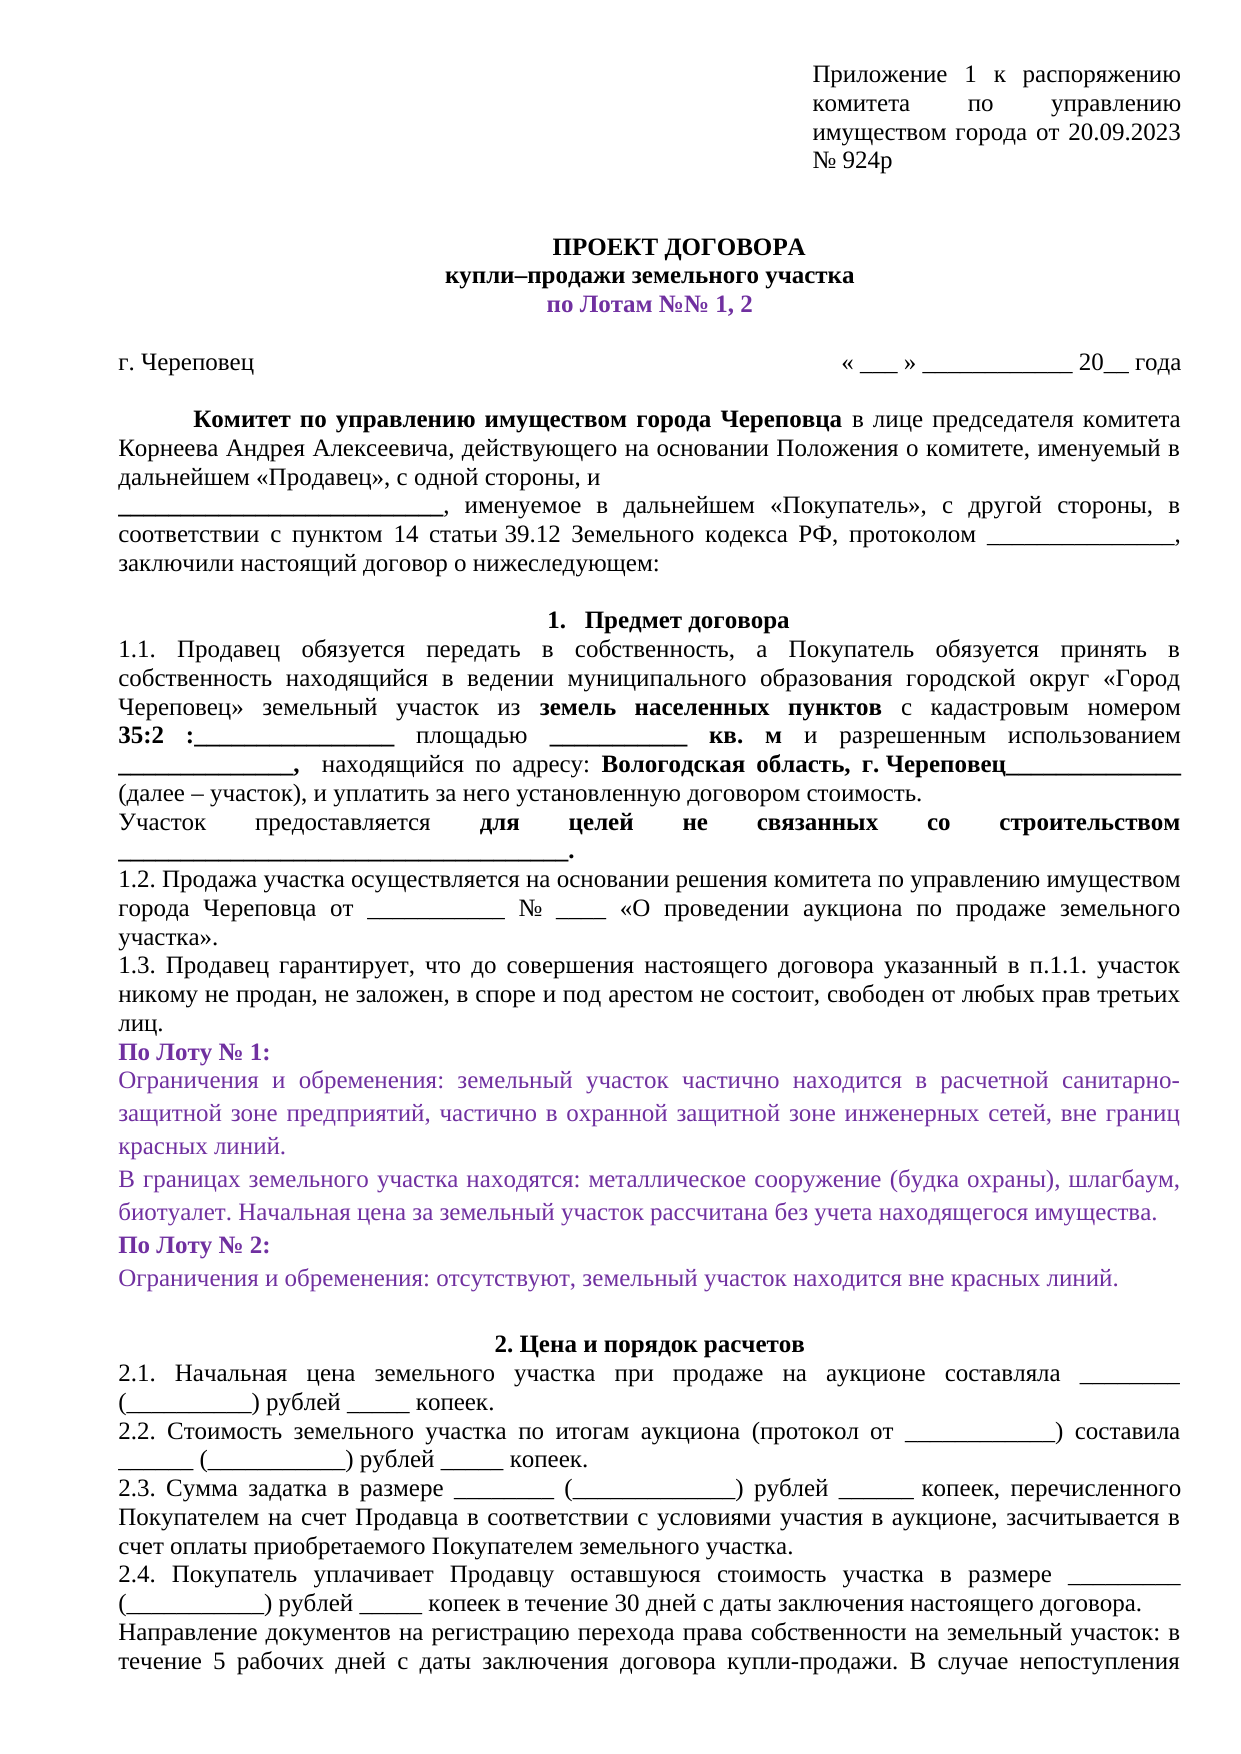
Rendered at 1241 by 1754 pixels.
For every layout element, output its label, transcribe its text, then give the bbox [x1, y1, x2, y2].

text Участок предоставляется для целей не связанных со строительством ____________________________________. [118, 807, 1181, 864]
text купли–продажи земельного участка [118, 260, 1181, 289]
text 2.2. Стоимость земельного участка по итогам аукциона (протокол от ____________) составила ______ (___________) рублей _____ копеек. [118, 1416, 1181, 1473]
text 2.3. Сумма задатка в размере ________ (_____________) рублей ______ копеек, перечисленного Покупателем на счет Продавца в соответствии с условиями участия в аукционе, засчитывается в счет оплаты приобретаемого Покупателем земельного участка. [118, 1473, 1181, 1559]
text 1.2. Продажа участка осуществляется на основании решения комитета по управлению имуществом города Череповца от ___________ № ____ «О проведении аукциона по продаже земельного участка». [118, 864, 1181, 950]
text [118, 1617, 1181, 1674]
text Ограничения и обременения: отсутствуют, земельный участок находится вне красных линий. [118, 1263, 1181, 1292]
text по Лотам №№ 1, 2 [118, 289, 1181, 318]
text 2.4. Покупатель уплачивает Продавцу оставшуюся стоимость участка в размере _________ (___________) рублей _____ копеек в течение 30 дней с даты заключения настоящего договора. [118, 1559, 1181, 1617]
text г. Череповец « ___ » ____________ 20__ года [118, 347, 1181, 375]
text 2. Цена и порядок расчетов [118, 1329, 1181, 1358]
text 1.1. Продавец обязуется передать в собственность, а Покупатель обязуется принять в собственность находящийся в ведении муниципального образования городской округ «Город Череповец» земельный участок из земель населенных пунктов с кадастровым номером 35:2 :________________ площадью ___________ кв. м и разрешенным использованием ______________, находящийся по адресу: Вологодская область, г. Череповец______________ (далее – участок), и уплатить за него установленную договором стоимость. [118, 634, 1181, 807]
text В границах земельного участка находятся: металлическое сооружение (будка охраны), шлагбаум, биотуалет. Начальная цена за земельный участок рассчитана без учета находящегося имущества. [118, 1164, 1181, 1226]
text По Лоту № 2: [118, 1230, 1181, 1259]
text __________________________, именуемое в дальнейшем «Покупатель», с другой стороны, в соответствии с пунктом 14 статьи 39.12 Земельного кодекса РФ, протоколом _______________, заключили настоящий договор о нижеследующем: [118, 490, 1181, 577]
text Ограничения и обременения: земельный участок частично находится в расчетной санитарно-защитной зоне предприятий, частично в охранной защитной зоне инженерных сетей, вне границ красных линий. [118, 1065, 1181, 1160]
text ПРОЕКТ ДОГОВОРА [118, 232, 1181, 260]
text Приложение 1 к распоряжению комитета по управлению имуществом города от 20.09.2023 № 924р [812, 59, 1181, 174]
text Комитет по управлению имуществом города Череповца в лице председателя комитета Корнеева Андрея Алексеевича, действующего на основании Положения о комитете, именуемый в дальнейшем «Продавец», с одной стороны, и [118, 404, 1181, 490]
list Предмет договора [156, 605, 1181, 634]
text 2.1. Начальная цена земельного участка при продаже на аукционе составляла ________ (__________) рублей _____ копеек. [118, 1358, 1181, 1416]
text По Лоту № 1: [118, 1037, 1181, 1065]
text 1.3. Продавец гарантирует, что до совершения настоящего договора указанный в п.1.1. участок никому не продан, не заложен, в споре и под арестом не состоит, свободен от любых прав третьих лиц. [118, 950, 1181, 1037]
